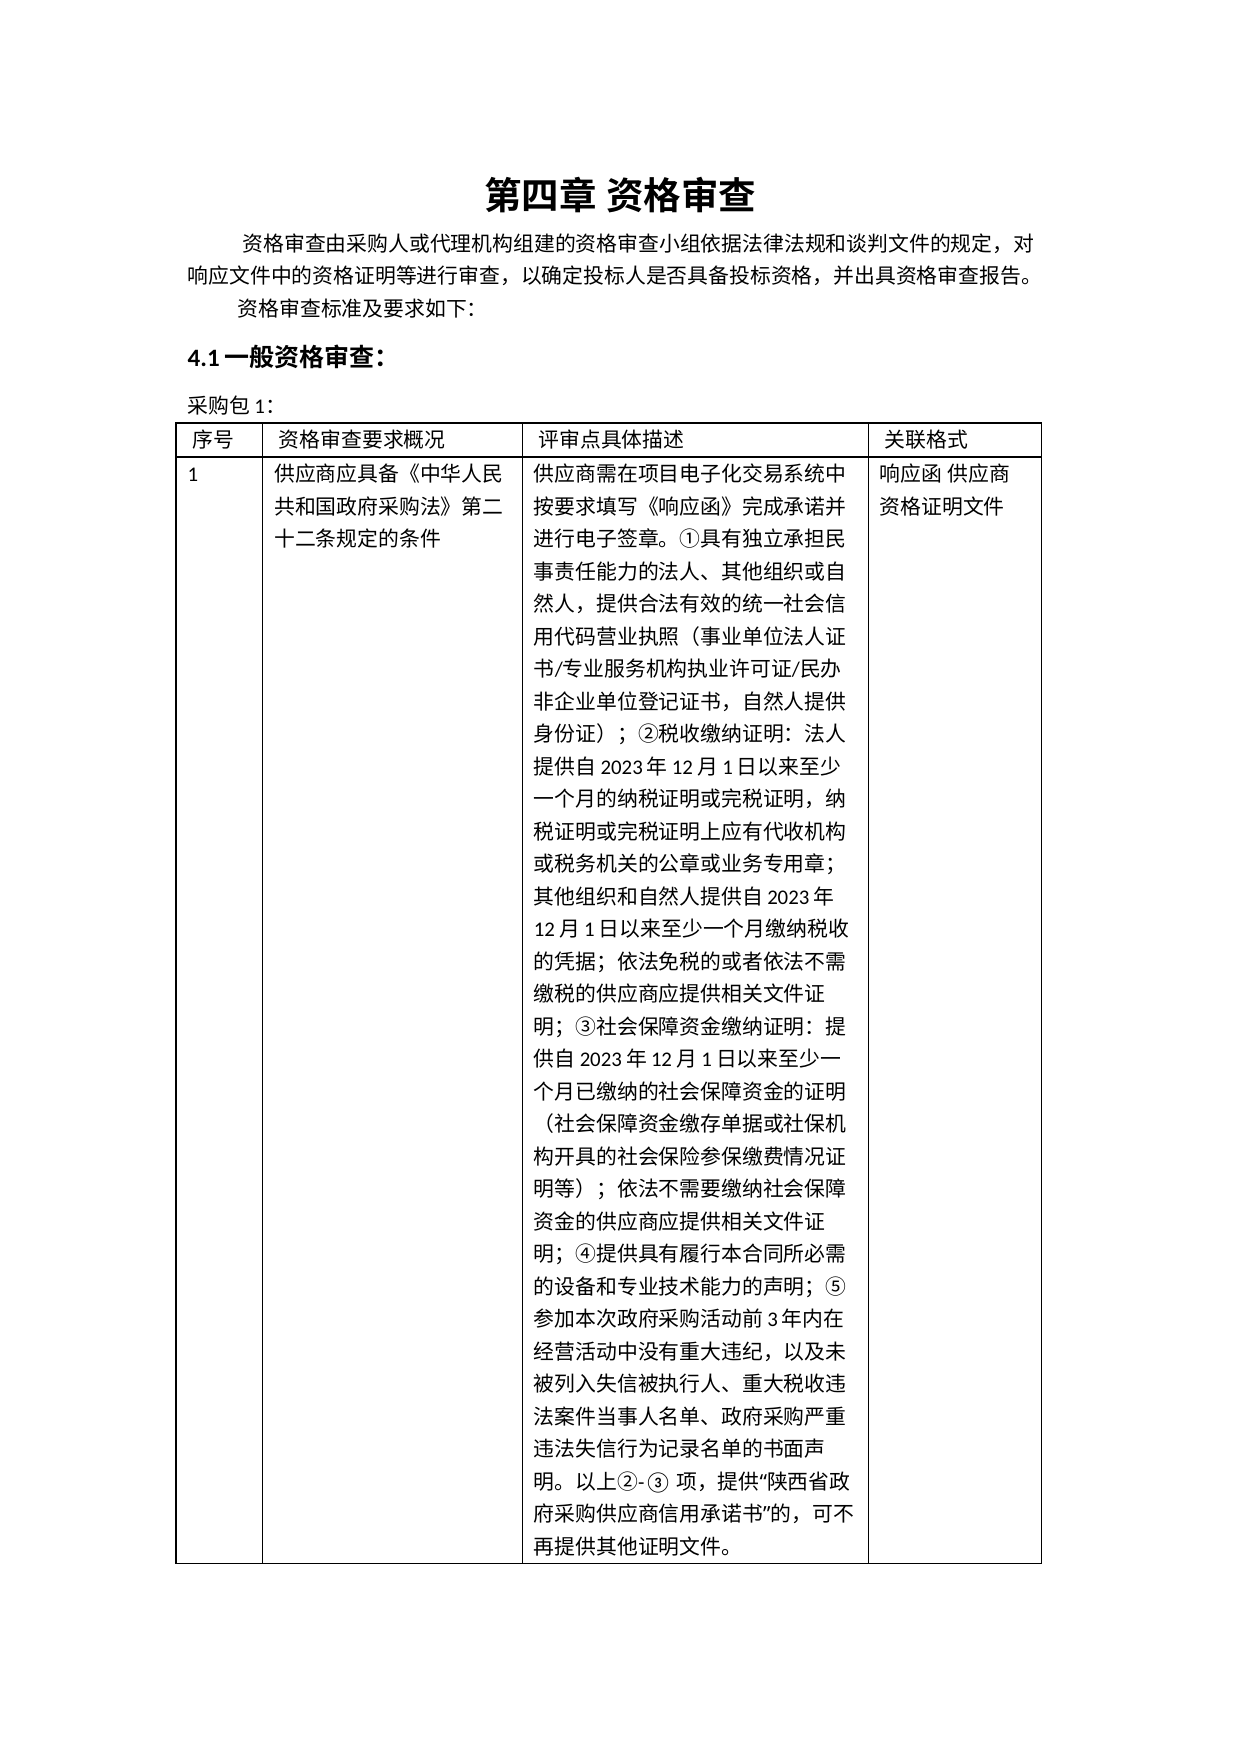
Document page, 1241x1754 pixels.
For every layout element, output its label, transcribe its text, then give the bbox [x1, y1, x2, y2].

text 4.1一般资格审查： [187, 324, 1053, 389]
table_header 资格审查要求概况 [263, 424, 522, 456]
text 采购包1： [187, 389, 1053, 422]
table_header 关联格式 [869, 424, 1041, 456]
table_cell 1 [177, 458, 262, 1563]
table_header 序号 [177, 424, 262, 456]
table_cell 供应商应具备《中华人民共和国政府采购法》第二十二条规定的条件 [263, 458, 522, 1563]
text 资格审查标准及要求如下： [187, 292, 1053, 324]
table_header 评审点具体描述 [523, 424, 868, 456]
table_cell 响应函 供应商资格证明文件 [869, 458, 1041, 1563]
table_cell 供应商需在项目电子化交易系统中按要求填写《响应函》完成承诺并进行电子签章。①具有独立承担民事责任能力的法人、其他组织或自然人，提供合法有效的统一社会信用代码营业执照（事业单位法人证书/专业服务机构执业许可证/民办非企业单位登记证书，自然人提供身份证）；②税收缴纳证明：法人提供自2023年12月1日以来至少一个月的纳税证明或完税证明，纳税证明或完税证明上应有代收机构或税务机关的公章或业务专用章；其他组织和自然人提供自2023年12月1日以来至少一个月缴纳税收的凭据；依法免税的或者依法不需缴税的供应商应提供相关文件证明；③社会保障资金缴纳证明：提供自2023年12月1日以来至少一个月已缴纳的社会保障资金的证明（社会保障资金缴存单据或社保机构开具的社会保险参保缴费情况证明等）；依法不需要缴纳社会保障资金的供应商应提供相关文件证明；④提供具有履行本合同所必需的设备和专业技术能力的声明；⑤参加本次政府采购活动前3年内在经营活动中没有重大违纪，以及未被列入失信被执行人、重大税收违法案件当事人名单、政府采购严重违法失信行为记录名单的书面声明。以上②-③项，提供“陕西省政府采购供应商信用承诺书”的，可不再提供其他证明文件。 [523, 458, 868, 1563]
text 资格审查由采购人或代理机构组建的资格审查小组依据法律法规和谈判文件的规定，对响应文件中的资格证明等进行审查，以确定投标人是否具备投标资格，并出具资格审查报告。 [187, 227, 1053, 292]
text 第四章 资格审查 [187, 162, 1053, 227]
